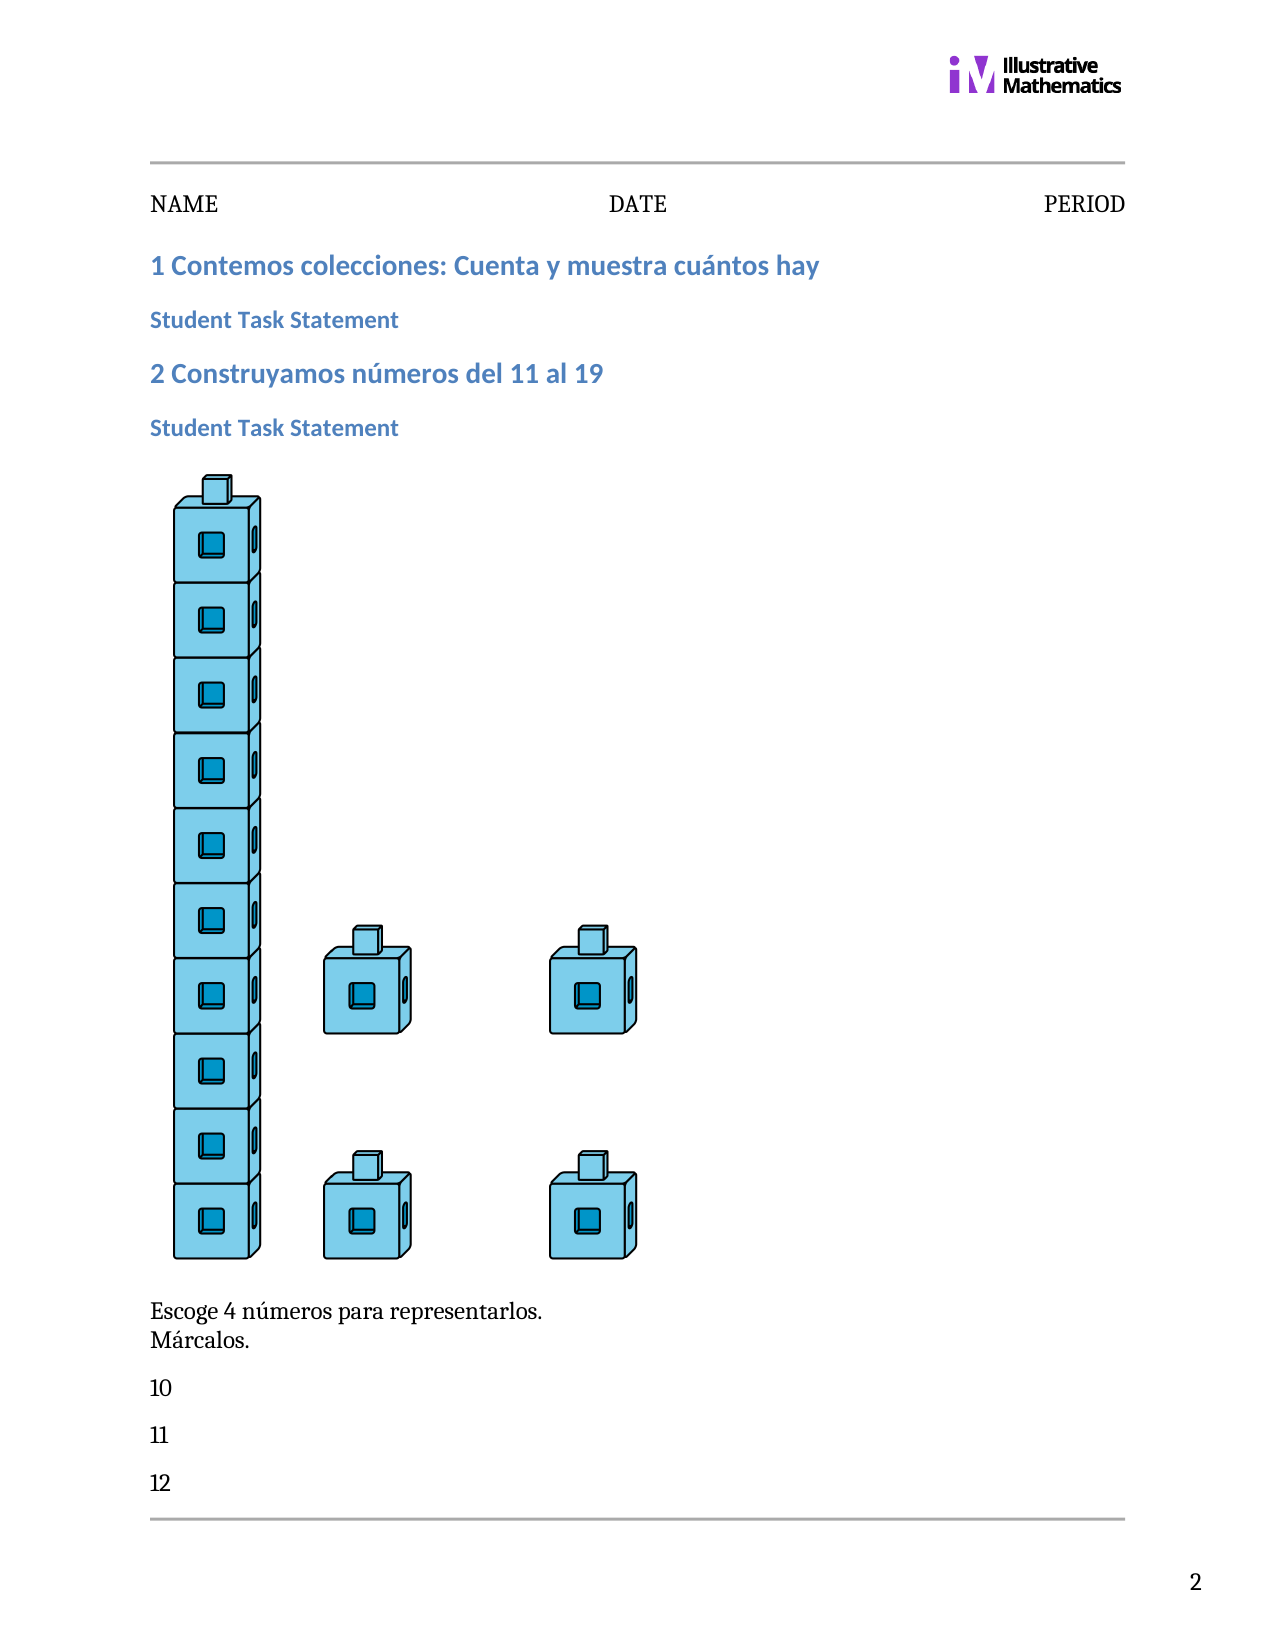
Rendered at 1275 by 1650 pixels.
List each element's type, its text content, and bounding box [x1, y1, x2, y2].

picture [949, 55, 1121, 93]
text Escoge 4 números para representarlos. Márcalos. [150, 1297, 1125, 1355]
picture [168, 461, 657, 1279]
text 12 [150, 1468, 1125, 1497]
subtitle 1 Contemos colecciones: Cuenta y muestra cuántos hay [150, 247, 1125, 283]
subtitle Student Task Statement [150, 412, 1125, 442]
text 11 [150, 1421, 1125, 1450]
subtitle Student Task Statement [150, 304, 1125, 334]
text 10 [150, 1373, 1125, 1402]
subtitle 2 Construyamos números del 11 al 19 [150, 355, 1125, 391]
